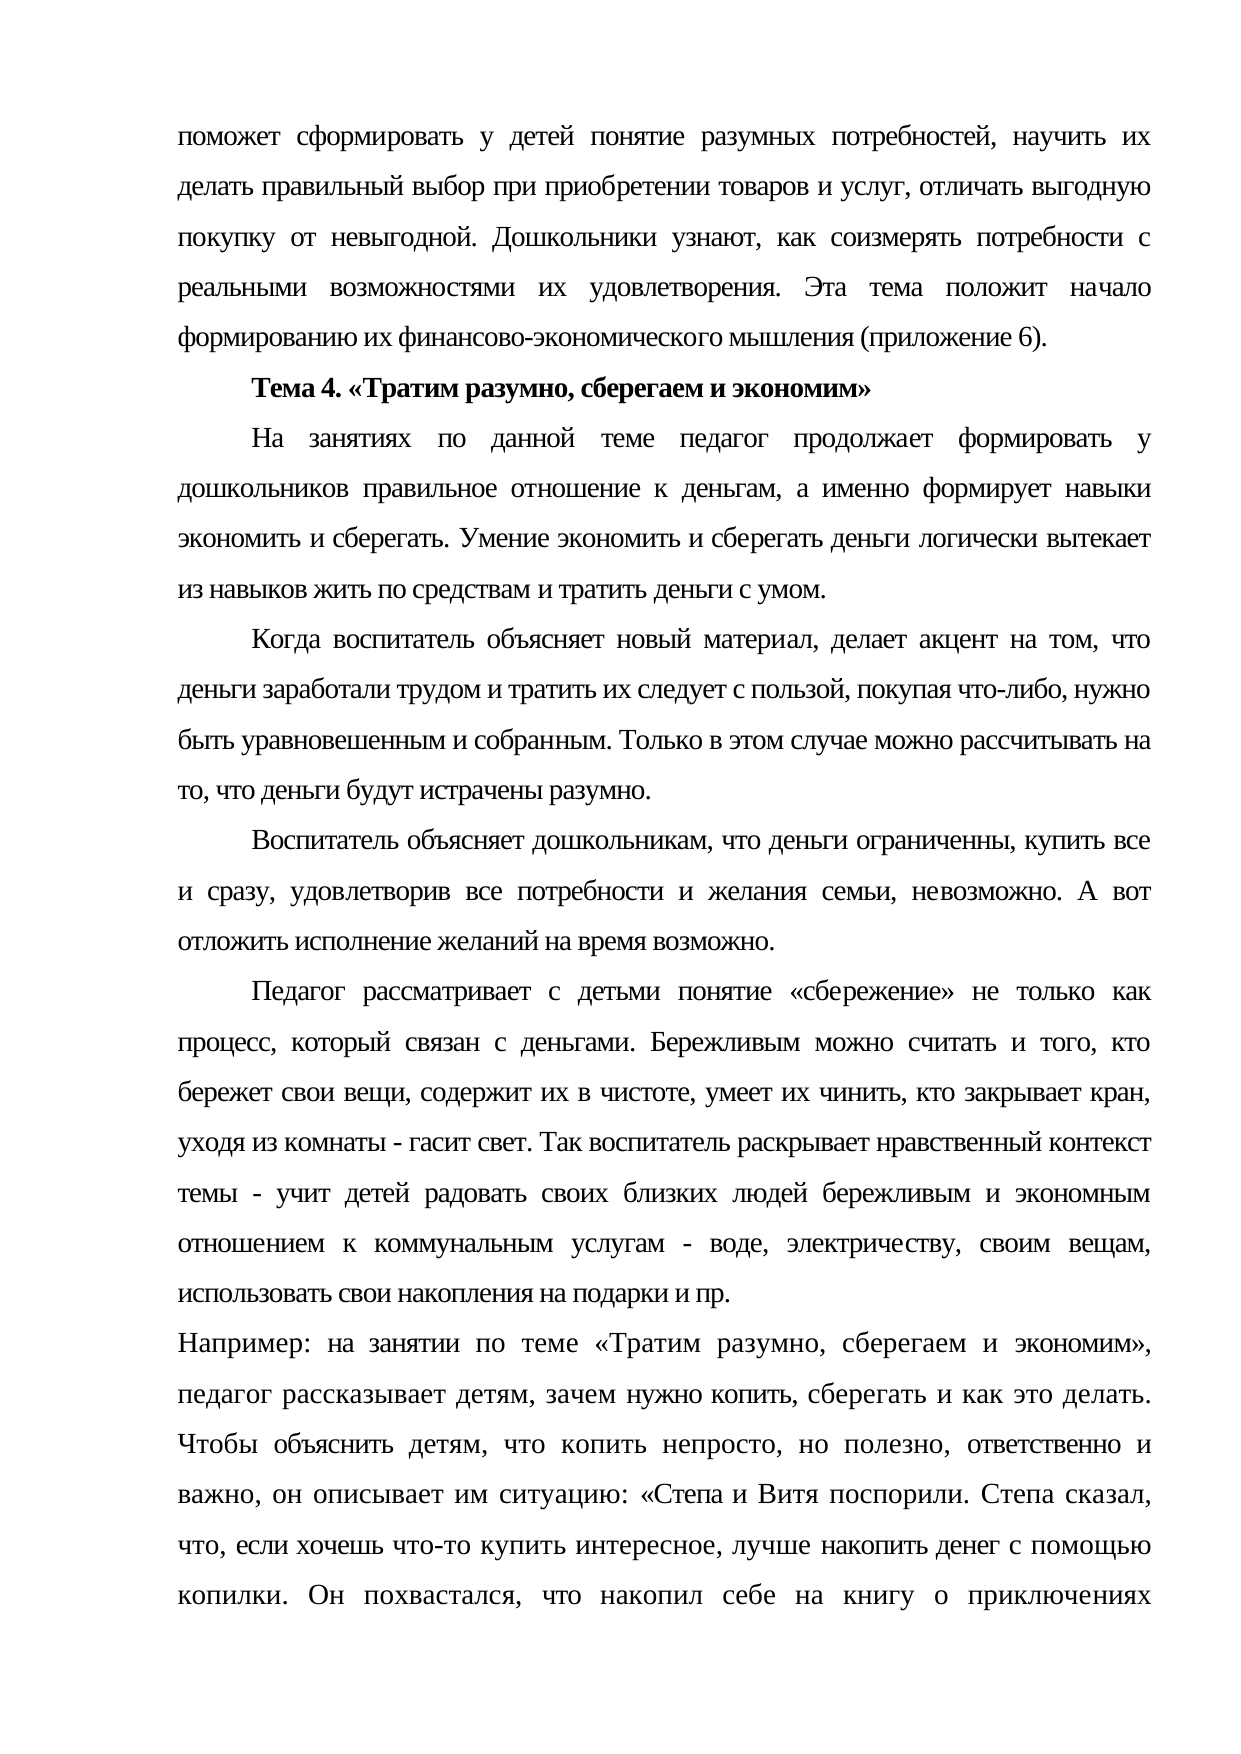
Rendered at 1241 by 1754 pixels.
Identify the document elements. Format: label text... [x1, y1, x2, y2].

list На занятиях по данной теме педагог продолжает формировать у дошкольников правильное отношение к деньгам, а именно формирует навыки экономить и сберегать. Умение экономить и сберегать деньги логически вытекает из навыков жить по средствам и тратить деньги с умом. [177, 420, 1152, 604]
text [177, 1326, 1152, 1611]
list Тема 4. «Тратим разумно, сберегаем и экономим» [177, 370, 1152, 403]
list Педагог рассматривает с детьми понятие «сбережение» не только как процесс, который связан с деньгами. Бережливым можно считать и того, кто бережет свои вещи, содержит их в чистоте, умеет их чинить, кто закрывает кран, уходя из комнаты - гасит свет. Так воспитатель раскрывает нравственный контекст темы - учит детей радовать своих близких людей бережливым и экономным отношением к коммунальным услугам - воде, электричеству, своим вещам, использовать свои накопления на подарки и пр. [177, 973, 1152, 1309]
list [177, 118, 1152, 353]
list Когда воспитатель объясняет новый материал, делает акцент на том, что деньги заработали трудом и тратить их следует с пользой, покупая что-либо, нужно быть уравновешенным и собранным. Только в этом случае можно рассчитывать на то, что деньги будут истрачены разумно. [177, 621, 1152, 806]
list Воспитатель объясняет дошкольникам, что деньги ограниченны, купить все и сразу, удовлетворив все потребности и желания семьи, невозможно. А вот отложить исполнение желаний на время возможно. [177, 822, 1152, 957]
